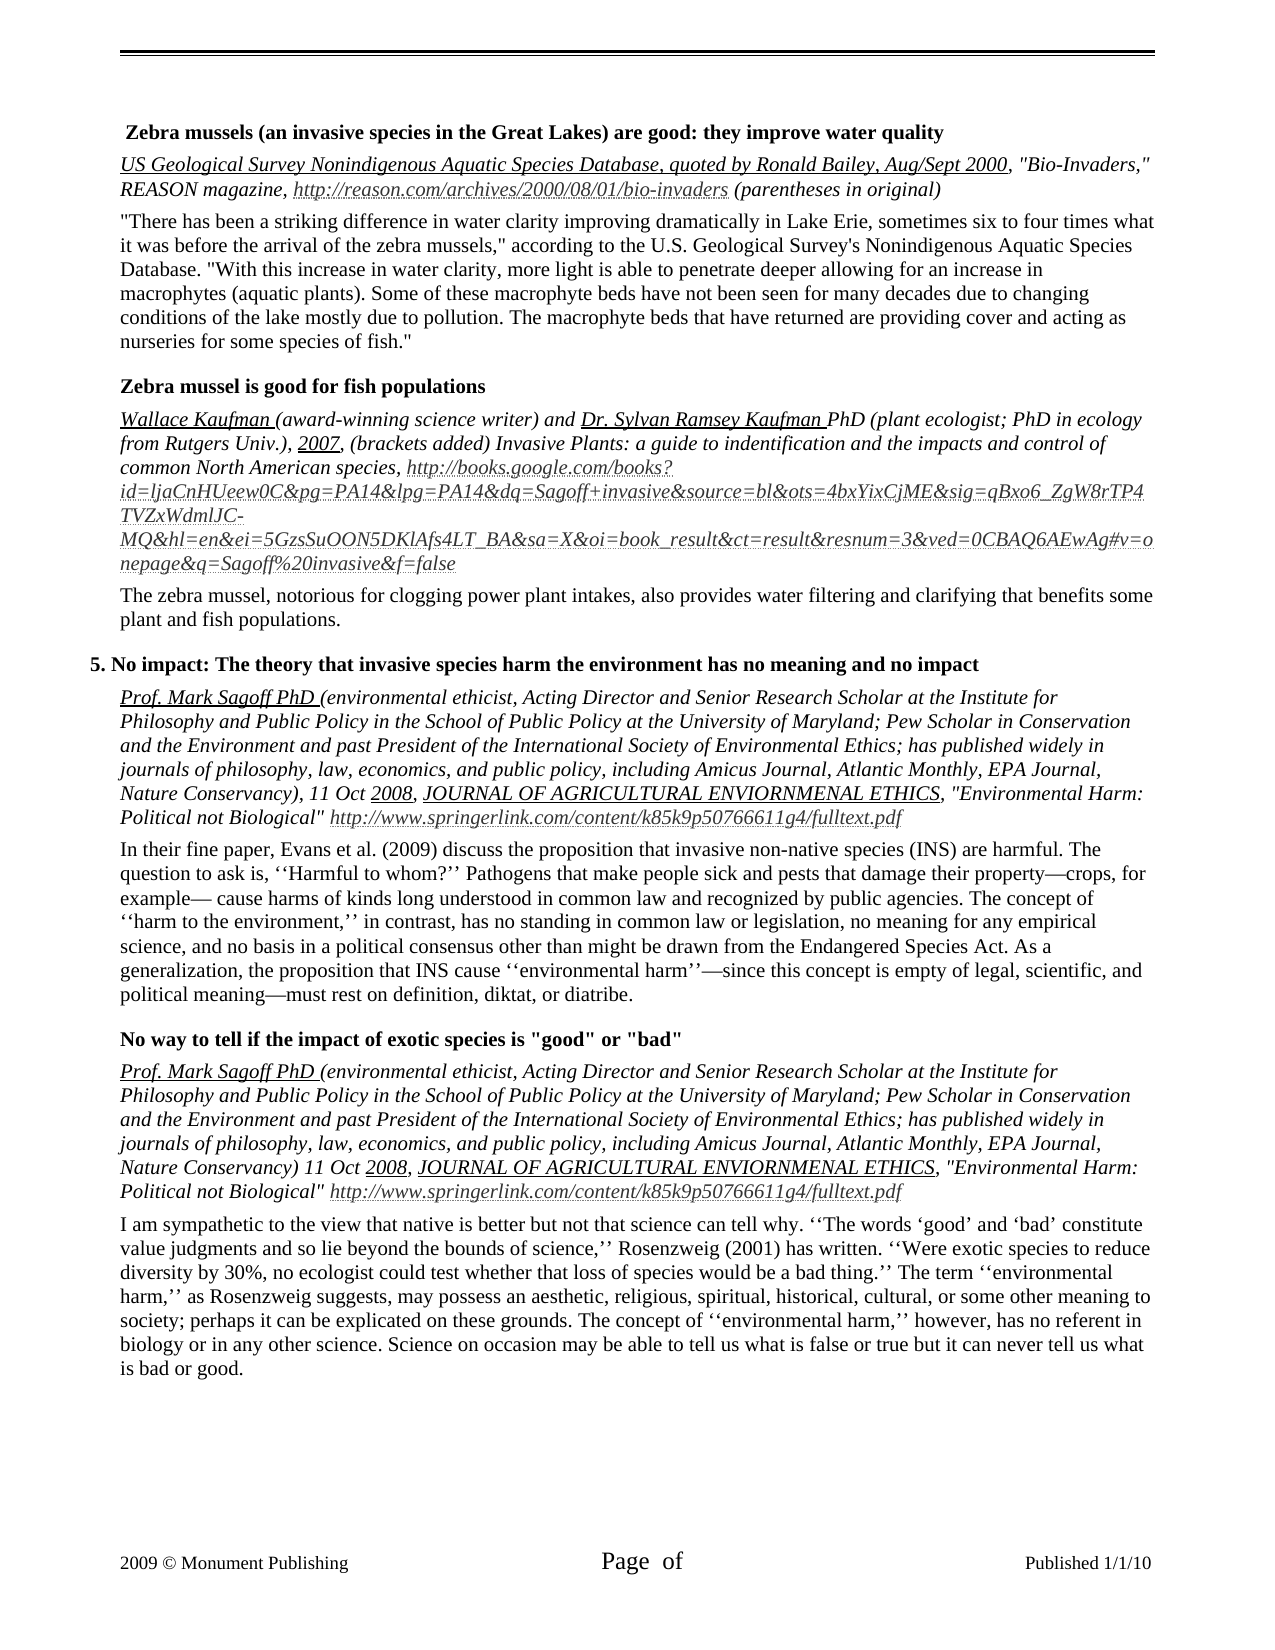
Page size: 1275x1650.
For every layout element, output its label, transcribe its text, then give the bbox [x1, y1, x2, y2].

text Zebra mussels (an invasive species in the Great Lakes) are good: they improve water quality [90, 120, 1155, 144]
text US Geological Survey Nonindigenous Aquatic Species Database, quoted by Ronald Bailey, Aug/Sept 2000, "Bio-Invaders," REASON magazine, http://reason.com/archives/2000/08/01/bio-invaders (parentheses in original) [120, 152, 1155, 201]
text 5. No impact: The theory that invasive species harm the environment has no meaning and no impact [90, 652, 1155, 676]
text The zebra mussel, notorious for clogging power plant intakes, also provides water filtering and clarifying that benefits some plant and fish populations. [120, 583, 1155, 631]
text No way to tell if the impact of exotic species is "good" or "bad" [90, 1027, 1155, 1051]
text In their fine paper, Evans et al. (2009) discuss the proposition that invasive non-native species (INS) are harmful. The question to ask is, ‘‘Harmful to whom?’’ Pathogens that make people sick and pests that damage their property—crops, for example— cause harms of kinds long understood in common law and recognized by public agencies. The concept of ‘‘harm to the environment,’’ in contrast, has no standing in common law or legislation, no meaning for any empirical science, and no basis in a political consensus other than might be drawn from the Endangered Species Act. As a generalization, the proposition that INS cause ‘‘environmental harm’’—since this concept is empty of legal, scientific, and political meaning—must rest on definition, diktat, or diatribe. [120, 837, 1155, 1006]
text Zebra mussel is good for fish populations [90, 374, 1155, 398]
text Prof. Mark Sagoff PhD (environmental ethicist, Acting Director and Senior Research Scholar at the Institute for Philosophy and Public Policy in the School of Public Policy at the University of Maryland; Pew Scholar in Conservation and the Environment and past President of the International Society of Environmental Ethics; has published widely in journals of philosophy, law, economics, and public policy, including Amicus Journal, Atlantic Monthly, EPA Journal, Nature Conservancy), 11 Oct 2008, JOURNAL OF AGRICULTURAL ENVIORNMENAL ETHICS, "Environmental Harm: Political not Biological" http://www.springerlink.com/content/k85k9p50766611g4/fulltext.pdf [120, 684, 1155, 829]
text "There has been a striking difference in water clarity improving dramatically in Lake Erie, sometimes six to four times what it was before the arrival of the zebra mussels," according to the U.S. Geological Survey's Nonindigenous Aquatic Species Database. "With this increase in water clarity, more light is able to penetrate deeper allowing for an increase in macrophytes (aquatic plants). Some of these macrophyte beds have not been seen for many decades due to changing conditions of the lake mostly due to pollution. The macrophyte beds that have returned are providing cover and acting as nurseries for some species of fish." [120, 209, 1155, 353]
text I am sympathetic to the view that native is better but not that science can tell why. ‘‘The words ‘good’ and ‘bad’ constitute value judgments and so lie beyond the bounds of science,’’ Rosenzweig (2001) has written. ‘‘Were exotic species to reduce diversity by 30%, no ecologist could test whether that loss of species would be a bad thing.’’ The term ‘‘environmental harm,’’ as Rosenzweig suggests, may possess an aesthetic, religious, spiritual, historical, cultural, or some other meaning to society; perhaps it can be explicated on these grounds. The concept of ‘‘environmental harm,’’ however, has no referent in biology or in any other science. Science on occasion may be able to tell us what is false or true but it can never tell us what is bad or good. [120, 1212, 1155, 1380]
text Prof. Mark Sagoff PhD (environmental ethicist, Acting Director and Senior Research Scholar at the Institute for Philosophy and Public Policy in the School of Public Policy at the University of Maryland; Pew Scholar in Conservation and the Environment and past President of the International Society of Environmental Ethics; has published widely in journals of philosophy, law, economics, and public policy, including Amicus Journal, Atlantic Monthly, EPA Journal, Nature Conservancy) 11 Oct 2008, JOURNAL OF AGRICULTURAL ENVIORNMENAL ETHICS, "Environmental Harm: Political not Biological" http://www.springerlink.com/content/k85k9p50766611g4/fulltext.pdf [120, 1059, 1155, 1203]
